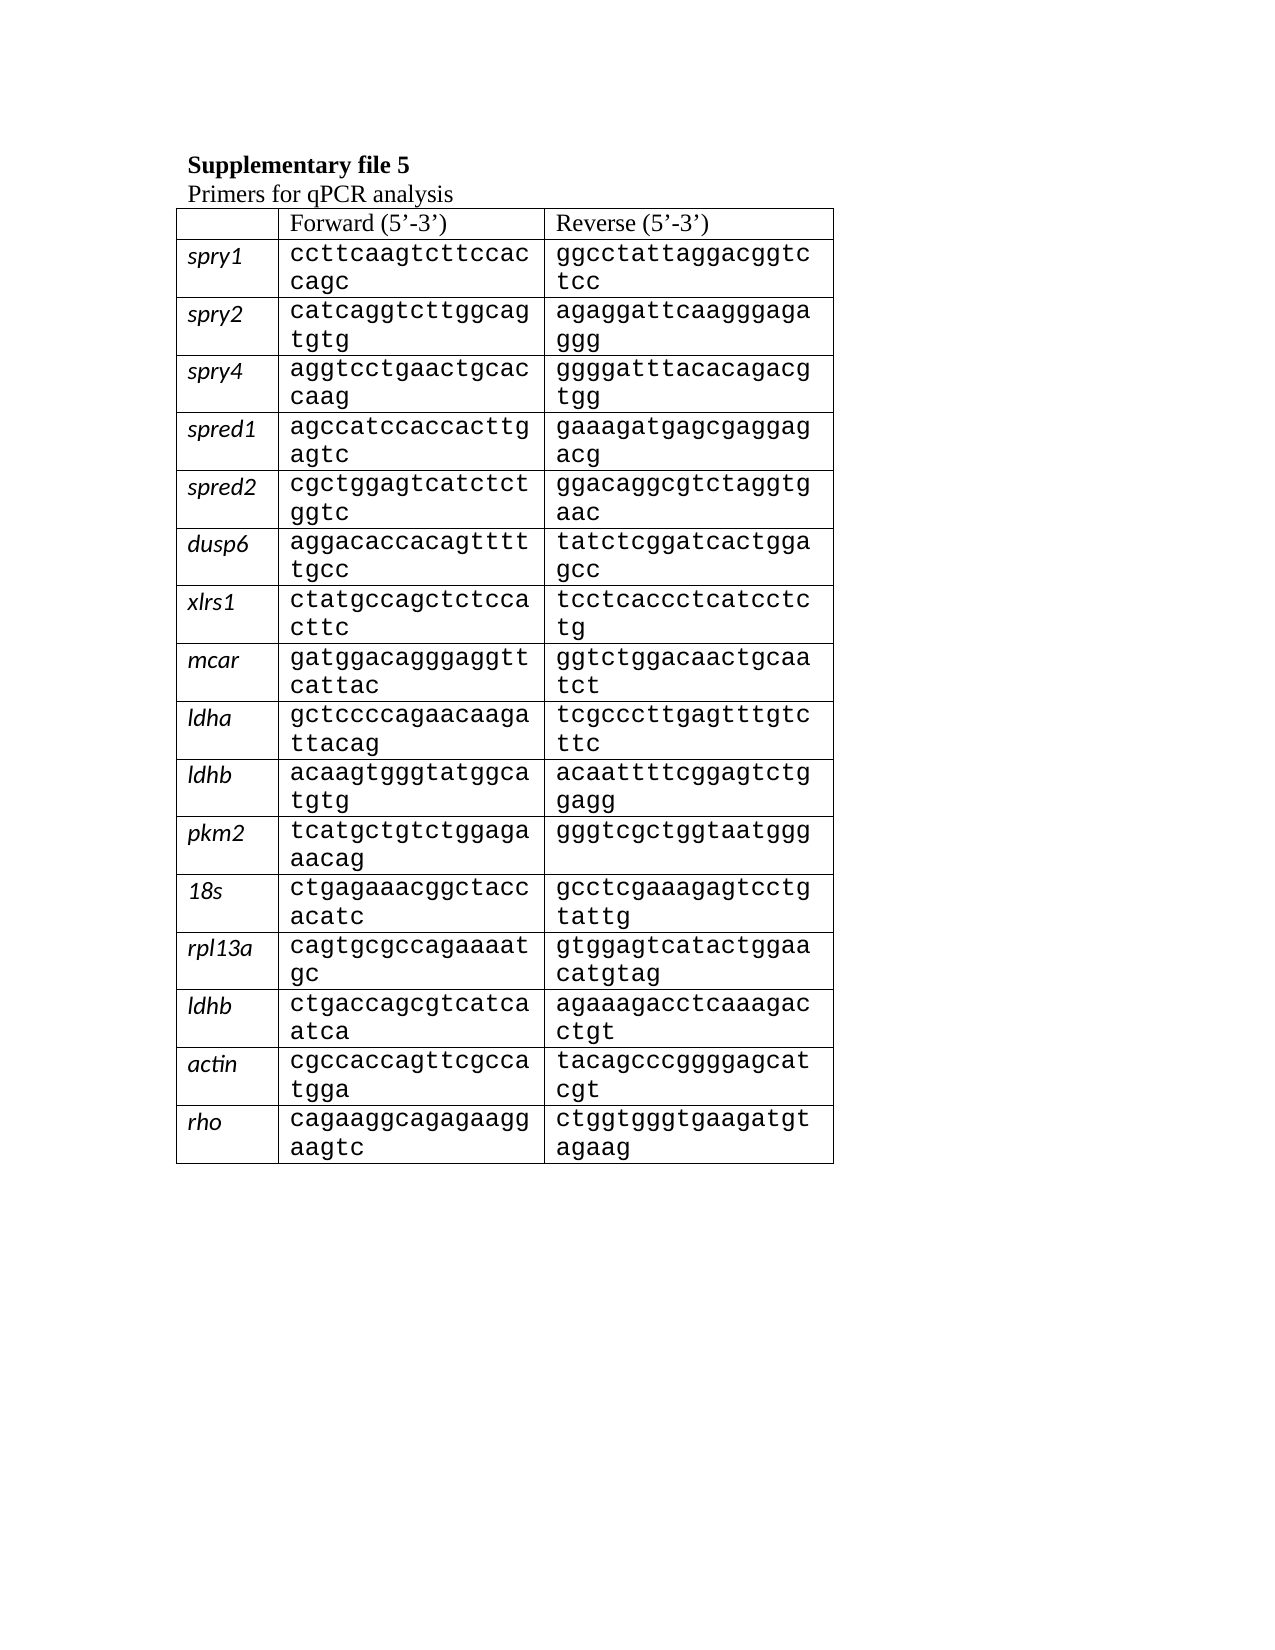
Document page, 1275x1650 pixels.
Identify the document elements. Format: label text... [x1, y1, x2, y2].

table_cell cgccaccagttcgccatgga [279, 1048, 544, 1105]
table_cell ccttcaagtcttccaccagc [279, 240, 544, 297]
table_cell ldhb [177, 990, 278, 1047]
table_cell aggtcctgaactgcaccaag [279, 356, 544, 412]
table_cell agaaagacctcaaagacctgt [545, 990, 833, 1047]
table_cell agccatccaccacttgagtc [279, 413, 544, 470]
table_cell tcctcaccctcatcctctg [545, 586, 833, 643]
table_cell acaagtgggtatggcatgtg [279, 760, 544, 816]
table_header Forward (5’-3’) [279, 209, 544, 239]
table_cell ctggtgggtgaagatgtagaag [545, 1106, 833, 1162]
table_cell agaggattcaagggagaggg [545, 298, 833, 354]
table_cell rpl13a [177, 933, 278, 989]
table_cell spred1 [177, 413, 278, 470]
table_cell mcar [177, 644, 278, 701]
table_cell acaattttcggagtctggagg [545, 760, 833, 816]
table_cell spred2 [177, 471, 278, 528]
table_cell ggtctggacaactgcaatct [545, 644, 833, 701]
table_cell ctatgccagctctccacttc [279, 586, 544, 643]
table_cell ldha [177, 702, 278, 758]
table_cell gggtcgctggtaatggg [545, 817, 833, 874]
table_cell rho [177, 1106, 278, 1162]
table_cell tcatgctgtctggagaaacag [279, 817, 544, 874]
table_cell pkm2 [177, 817, 278, 874]
table_cell actin [177, 1048, 278, 1105]
table_cell gaaagatgagcgaggagacg [545, 413, 833, 470]
table_cell cagtgcgccagaaaatgc [279, 933, 544, 989]
text Supplementary file 5 [187, 150, 1087, 179]
table_cell gatggacagggaggttcattac [279, 644, 544, 701]
table_cell gtggagtcatactggaacatgtag [545, 933, 833, 989]
table_cell xlrs1 [177, 586, 278, 643]
table_cell ldhb [177, 760, 278, 816]
table_cell cgctggagtcatctctggtc [279, 471, 544, 528]
table_cell ggacaggcgtctaggtgaac [545, 471, 833, 528]
table_cell catcaggtcttggcagtgtg [279, 298, 544, 354]
table_header [177, 209, 278, 239]
table_cell spry4 [177, 356, 278, 412]
table_cell spry1 [177, 240, 278, 297]
table_cell ctgaccagcgtcatcaatca [279, 990, 544, 1047]
table_cell gcctcgaaagagtcctgtattg [545, 875, 833, 932]
table_cell tacagcccggggagcatcgt [545, 1048, 833, 1105]
table_cell aggacaccacagtttttgcc [279, 529, 544, 585]
table_cell 18s [177, 875, 278, 932]
table_cell cagaaggcagagaaggaagtc [279, 1106, 544, 1162]
table_cell ggcctattaggacggtctcc [545, 240, 833, 297]
table_cell spry2 [177, 298, 278, 354]
table_cell gctccccagaacaagattacag [279, 702, 544, 758]
table_cell tcgcccttgagtttgtcttc [545, 702, 833, 758]
text Primers for qPCR analysis [187, 179, 1087, 207]
table_cell ggggatttacacagacgtgg [545, 356, 833, 412]
table_header Reverse (5’-3’) [545, 209, 833, 239]
table_cell ctgagaaacggctaccacatc [279, 875, 544, 932]
table_cell dusp6 [177, 529, 278, 585]
table_cell tatctcggatcactggagcc [545, 529, 833, 585]
